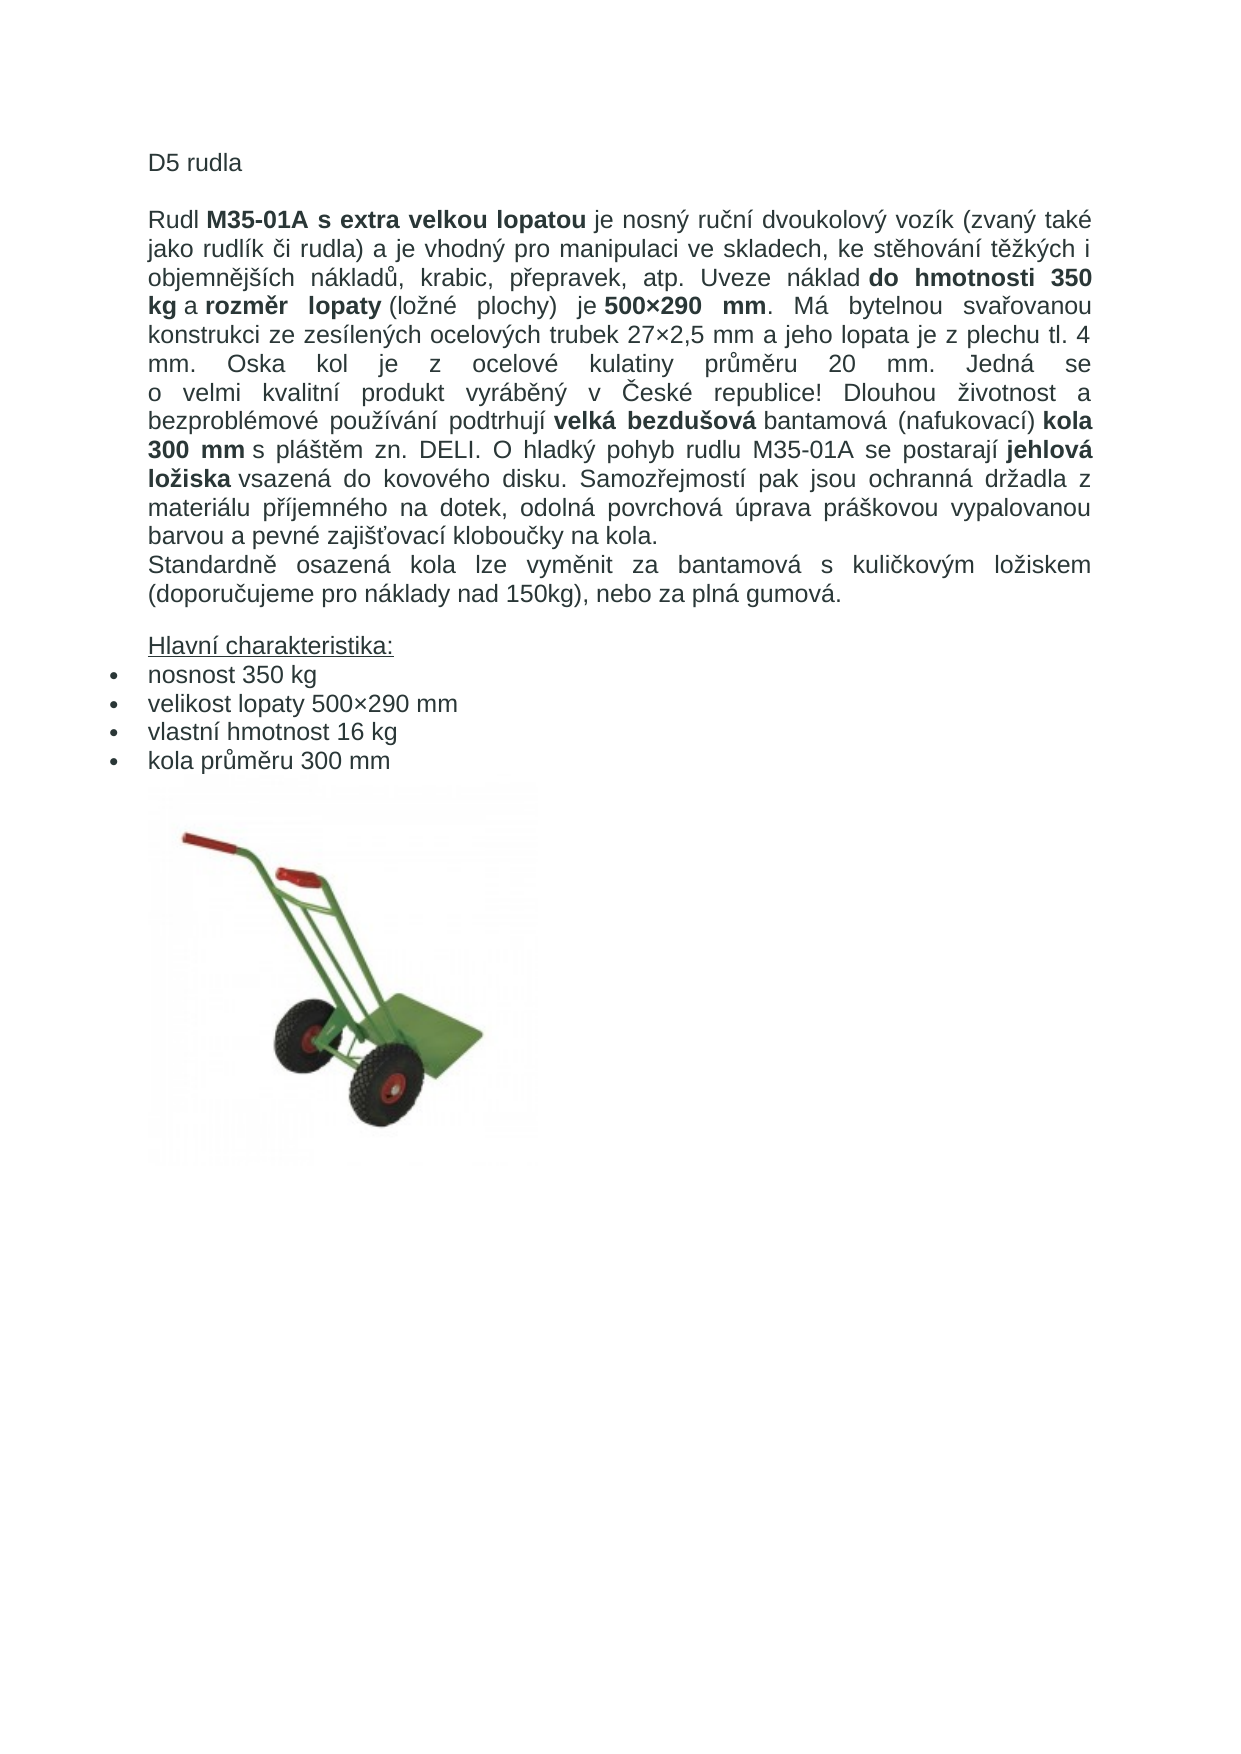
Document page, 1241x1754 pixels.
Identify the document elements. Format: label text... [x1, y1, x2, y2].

text Standardně osazená kola lze vyměnit za bantamová s kuličkovým ložiskem (doporučujeme pro náklady nad 150kg), nebo za plná gumová. [148, 550, 1093, 608]
text Hlavní charakteristika: [148, 631, 1093, 660]
list velikost lopaty 500×290 mm [110, 688, 1093, 717]
text Rudl M35-01A s extra velkou lopatou je nosný ruční dvoukolový vozík (zvaný také jako rudlík či rudla) a je vhodný pro manipulaci ve skladech, ke stěhování těžkých i objemnějších nákladů, krabic, přepravek, atp. Uveze náklad do hmotnosti 350 kg a rozměr lopaty (ložné plochy) je 500×290 mm. Má bytelnou svařovanou konstrukci ze zesílených ocelových trubek 27×2,5 mm a jeho lopata je z plechu tl. 4 mm. Oska kol je z ocelové kulatiny průměru 20 mm. Jedná se o velmi kvalitní produkt vyráběný v České republice! Dlouhou životnost a bezproblémové používání podtrhují velká bezdušová bantamová (nafukovací) kola 300 mm s pláštěm zn. DELI. O hladký pohyb rudlu M35-01A se postarají jehlová ložiska vsazená do kovového disku. Samozřejmostí pak jsou ochranná držadla z materiálu příjemného na dotek, odolná povrchová úprava práškovou vypalovanou barvou a pevné zajišťovací kloboučky na kola. [148, 205, 1093, 550]
list nosnost 350 kg [110, 660, 1093, 688]
picture [147, 774, 539, 1166]
list vlastní hmotnost 16 kg [110, 717, 1093, 746]
text D5 rudla [148, 148, 1093, 176]
list kola průměru 300 mm [110, 746, 1093, 775]
